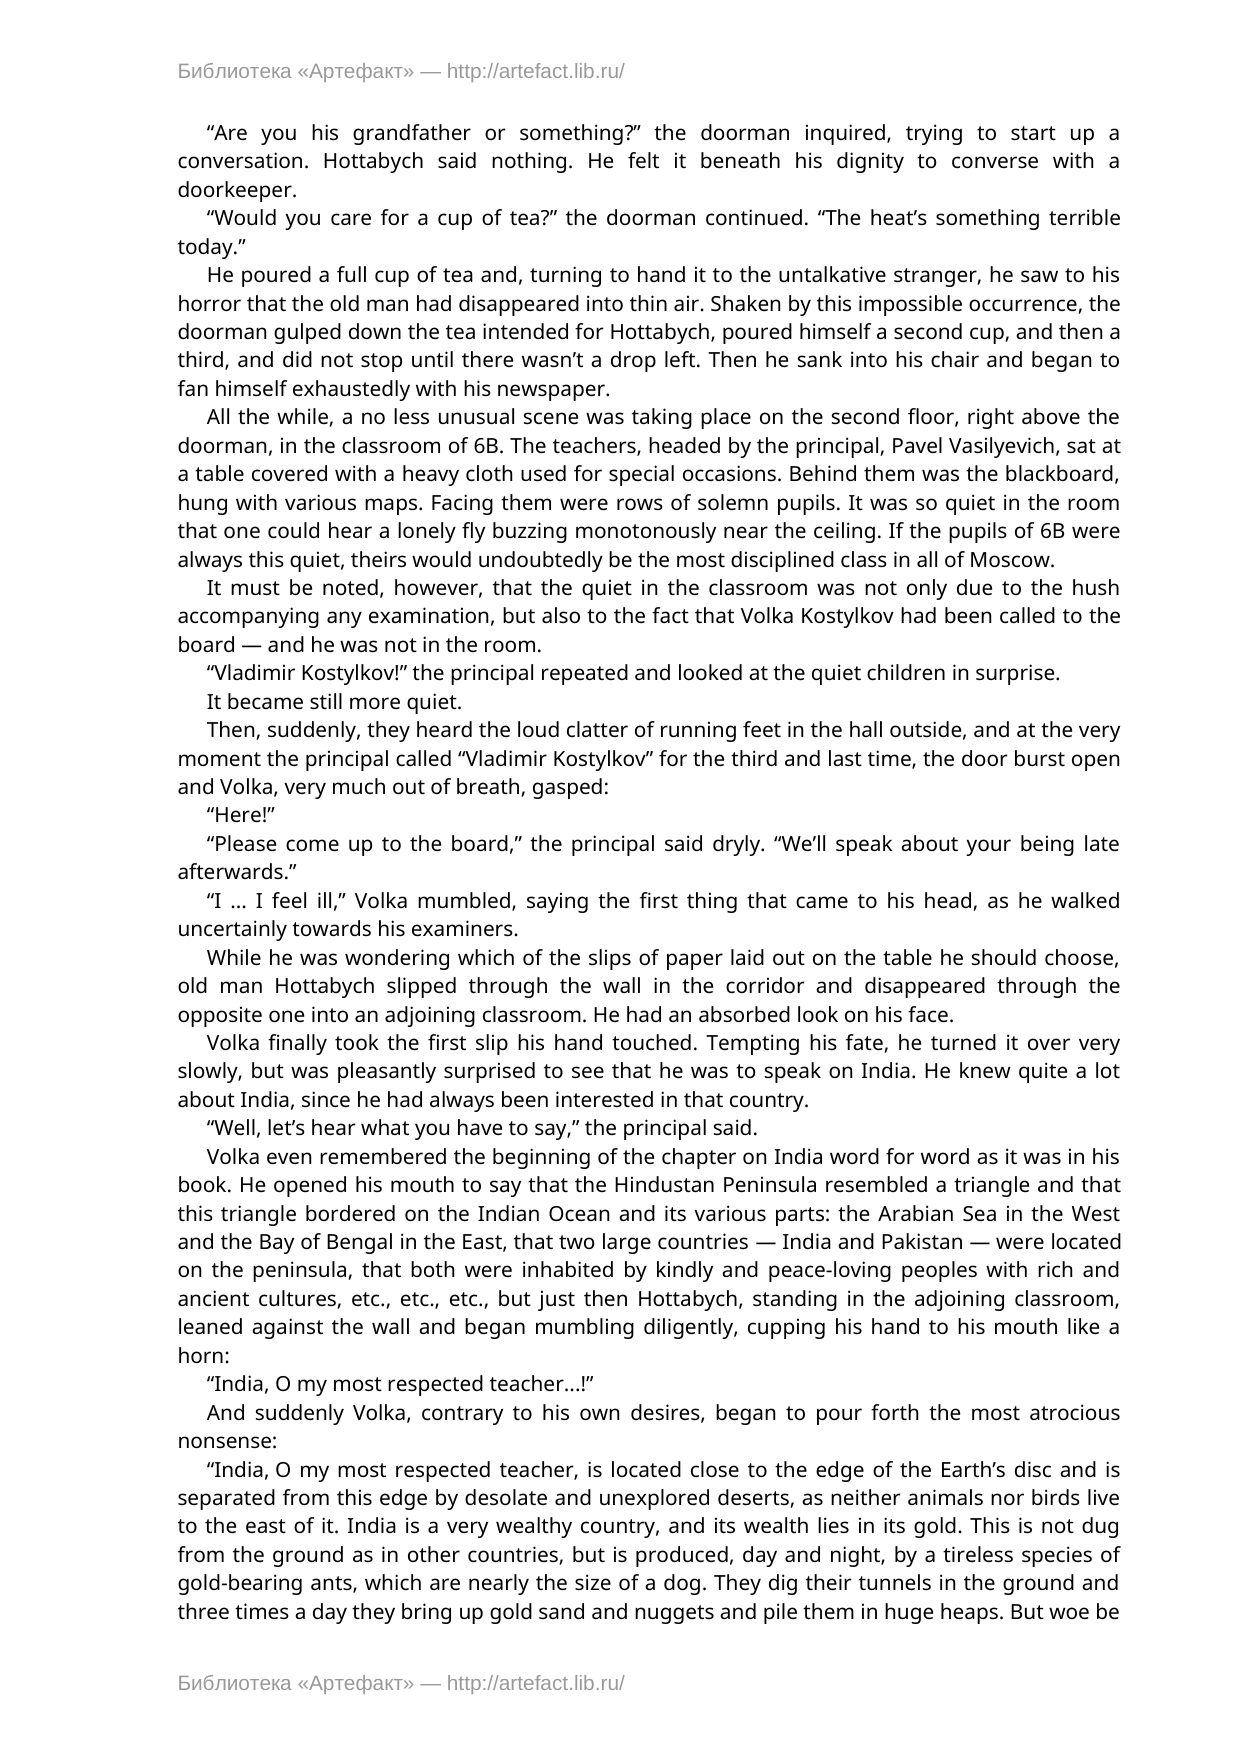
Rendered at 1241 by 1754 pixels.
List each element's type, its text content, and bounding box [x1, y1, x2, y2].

text While he was wondering which of the slips of paper laid out on the table he should choose, old man Hottabych slipped through the wall in the corridor and disappeared through the opposite one into an adjoining classroom. He had an absorbed look on his face. [177, 943, 1122, 1028]
text “Here!” [177, 801, 1122, 829]
text “I ... I feel ill,” Volka mumbled, saying the first thing that came to his head, as he walked uncertainly towards his examiners. [177, 886, 1122, 943]
text “Vladimir Kostylkov!” the principal repeated and looked at the quiet children in surprise. [177, 658, 1122, 687]
text “Would you care for a cup of tea?” the doorman continued. “The heat’s something terrible today.” [177, 203, 1122, 260]
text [177, 1455, 1122, 1625]
text “Well, let’s hear what you have to say,” the principal said. [177, 1113, 1122, 1142]
text And suddenly Volka, contrary to his own desires, began to pour forth the most atrocious nonsense: [177, 1398, 1122, 1455]
text “Please come up to the board,” the principal said dryly. “We’ll speak about your being late afterwards.” [177, 829, 1122, 886]
text Volka finally took the first slip his hand touched. Tempting his fate, he turned it over very slowly, but was pleasantly surprised to see that he was to speak on India. He knew quite a lot about India, since he had always been interested in that country. [177, 1028, 1122, 1113]
text “India, O my most respected teacher...!” [177, 1369, 1122, 1398]
text All the while, a no less unusual scene was taking place on the second floor, right above the doorman, in the classroom of 6B. The teachers, headed by the principal, Pavel Vasilyevich, sat at a table covered with a heavy cloth used for special occasions. Behind them was the blackboard, hung with various maps. Facing them were rows of solemn pupils. It was so quiet in the room that one could hear a lonely fly buzzing monotonously near the ceiling. If the pupils of 6B were always this quiet, theirs would undoubtedly be the most disciplined class in all of Moscow. [177, 402, 1122, 573]
text It became still more quiet. [177, 687, 1122, 715]
text Then, suddenly, they heard the loud clatter of running feet in the hall outside, and at the very moment the principal called “Vladimir Kostylkov” for the third and last time, the door burst open and Volka, very much out of breath, gasped: [177, 715, 1122, 801]
text Volka even remembered the beginning of the chapter on India word for word as it was in his book. He opened his mouth to say that the Hindustan Peninsula resembled a triangle and that this triangle bordered on the Indian Ocean and its various parts: the Arabian Sea in the West and the Bay of Bengal in the East, that two large countries — India and Pakistan — were located on the peninsula, that both were inhabited by kindly and peace-loving peoples with rich and ancient cultures, etc., etc., etc., but just then Hottabych, standing in the adjoining classroom, leaned against the wall and began mumbling diligently, cupping his hand to his mouth like a horn: [177, 1142, 1122, 1369]
text “Are you his grandfather or something?” the doorman inquired, trying to start up a conversation. Hottabych said nothing. He felt it beneath his dignity to converse with a doorkeeper. [177, 118, 1122, 203]
text It must be noted, however, that the quiet in the classroom was not only due to the hush accompanying any examination, but also to the fact that Volka Kostylkov had been called to the board — and he was not in the room. [177, 573, 1122, 658]
text He poured a full cup of tea and, turning to hand it to the untalkative stranger, he saw to his horror that the old man had disappeared into thin air. Shaken by this impossible occurrence, the doorman gulped down the tea intended for Hottabych, poured himself a second cup, and then a third, and did not stop until there wasn’t a drop left. Then he sank into his chair and began to fan himself exhaustedly with his newspaper. [177, 260, 1122, 402]
